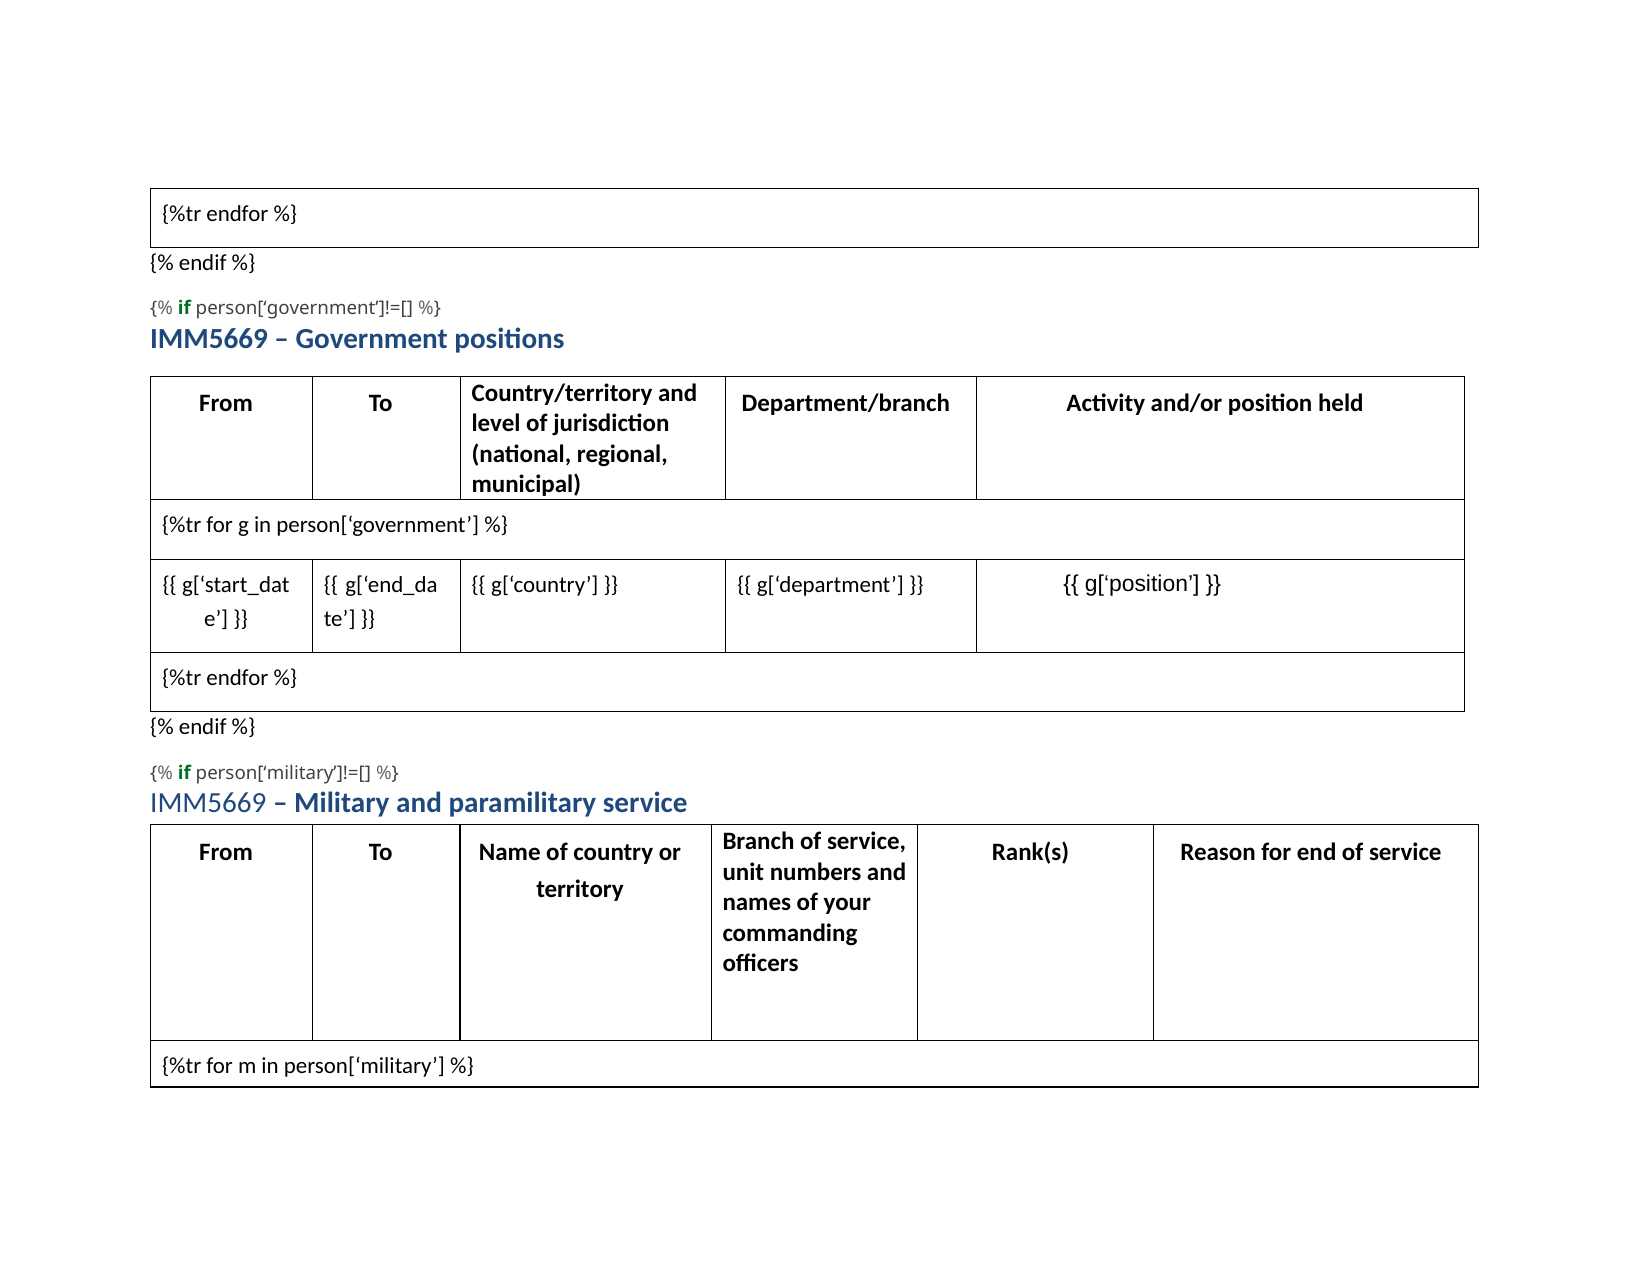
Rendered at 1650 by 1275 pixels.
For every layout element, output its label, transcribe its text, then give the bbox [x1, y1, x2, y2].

text IMM5669 – Government positions [150, 320, 1500, 356]
table_header Department/branch [726, 377, 976, 499]
table_cell {{ g[‘position’] }} [977, 560, 1464, 652]
table_header Reason for end of service [1154, 825, 1478, 1040]
table_cell {{ g[‘department’] }} [726, 560, 976, 652]
table_cell {%tr for g in person[‘government’] %} [151, 500, 1464, 558]
table_cell {%tr endfor %} [151, 189, 1478, 247]
table_header From [151, 825, 312, 1040]
table_header To [313, 825, 459, 1040]
table_header To [313, 377, 460, 499]
text {% endif %} [150, 248, 1500, 276]
table_cell {{ g[‘end_date’] }} [313, 560, 460, 652]
table_header Country/territory and level of jurisdiction (national, regional, municipal) [461, 377, 725, 499]
table_header Branch of service, unit numbers and names of your commanding officers [712, 825, 917, 1040]
table_header Rank(s) [918, 825, 1153, 1040]
text {% endif %} [150, 712, 1500, 740]
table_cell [151, 1041, 1478, 1086]
table_header Activity and/or position held [977, 377, 1464, 499]
subtitle IMM5669 – Military and paramilitary service [150, 784, 1500, 820]
table_header From [151, 377, 312, 499]
text {% if person[‘military’]!=[] %} [150, 759, 1500, 784]
table_cell {{ g[‘start_date’] }} [151, 560, 312, 652]
table_cell {%tr endfor %} [151, 653, 1464, 711]
table_header Name of country or territory [461, 825, 711, 1040]
text {% if person[‘government’]!=[] %} [150, 295, 1500, 320]
table_cell {{ g[‘country’] }} [461, 560, 725, 652]
